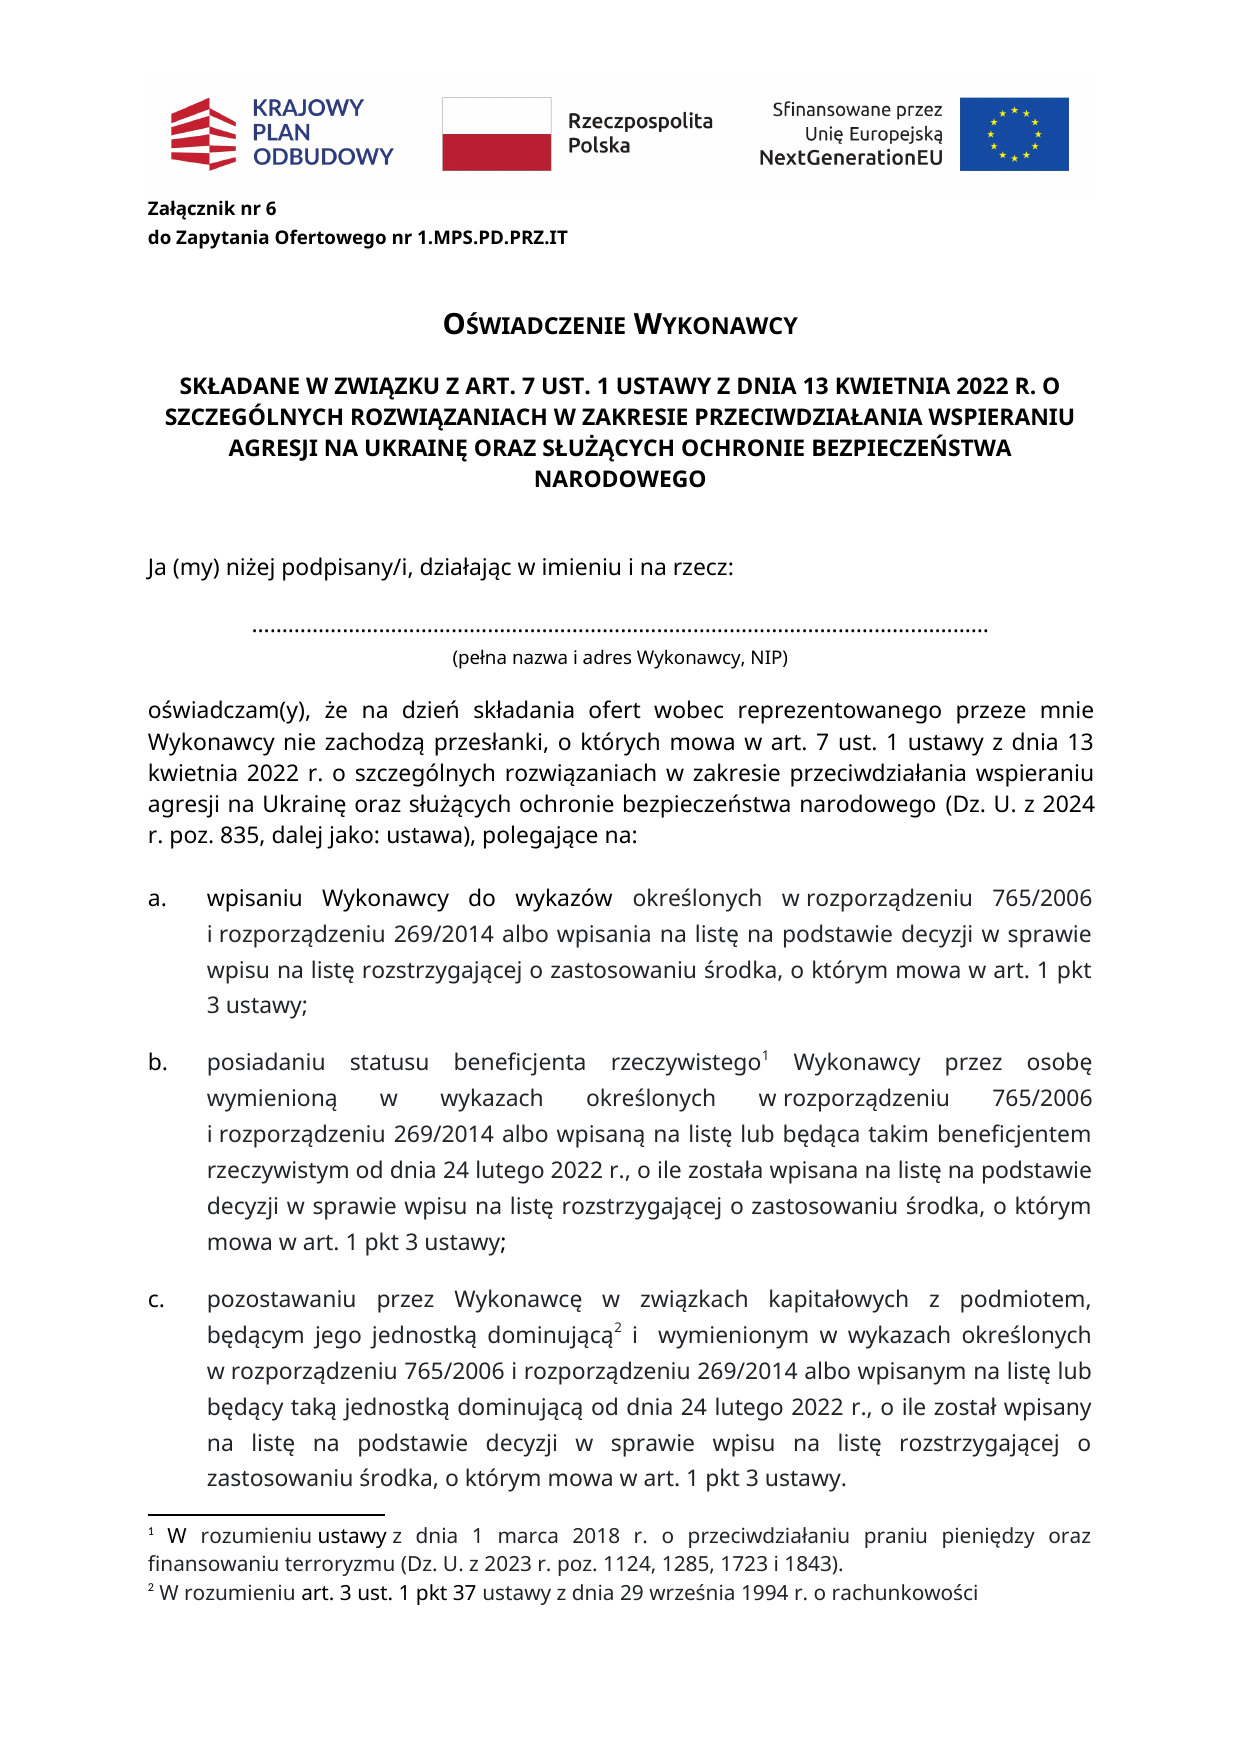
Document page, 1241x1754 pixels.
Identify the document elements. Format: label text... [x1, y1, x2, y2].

picture [147, 73, 1093, 195]
text Oświadczenie Wykonawcy [148, 303, 1093, 343]
text ………………………………………….…………………………………………………….………… [148, 608, 1093, 639]
list pozostawaniu przez Wykonawcę w związkach kapitałowych z podmiotem, będącym jego jednostką dominującą i wymienionym w wykazach określonych w rozporządzeniu 765/2006 i rozporządzeniu 269/2014 albo wpisanym na listę lub będący taką jednostką dominującą od dnia 24 lutego 2022 r., o ile został wpisany na listę na podstawie decyzji w sprawie wpisu na listę rozstrzygającej o zastosowaniu środka, o którym mowa w art. 1 pkt 3 ustawy. [148, 1283, 1093, 1494]
text Ja (my) niżej podpisany/i, działając w imieniu i na rzecz: [148, 551, 1093, 583]
text oświadczam(y), że na dzień składania ofert wobec reprezentowanego przeze mnie Wykonawcy nie zachodzą przesłanki, o których mowa w art. 7 ust. 1 ustawy z dnia 13 kwietnia 2022 r. o szczególnych rozwiązaniach w zakresie przeciwdziałania wspieraniu agresji na Ukrainę oraz służących ochronie bezpieczeństwa narodowego (Dz. U. z 2024 r. poz. 835, dalej jako: ustawa), polegające na: [148, 694, 1095, 850]
list wpisaniu Wykonawcy do wykazów określonych w rozporządzeniu 765/2006 i rozporządzeniu 269/2014 albo wpisania na listę na podstawie decyzji w sprawie wpisu na listę rozstrzygającej o zastosowaniu środka, o którym mowa w art. 1 pkt 3 ustawy; [148, 882, 1093, 1021]
text do Zapytania Ofertowego nr 1.MPS.PD.PRZ.IT [148, 224, 1093, 249]
list posiadaniu statusu beneficjenta rzeczywistego Wykonawcy przez osobę wymienioną w wykazach określonych w rozporządzeniu 765/2006 i rozporządzeniu 269/2014 albo wpisaną na listę lub będąca takim beneficjentem rzeczywistym od dnia 24 lutego 2022 r., o ile została wpisana na listę na podstawie decyzji w sprawie wpisu na listę rozstrzygającej o zastosowaniu środka, o którym mowa w art. 1 pkt 3 ustawy; [148, 1046, 1093, 1257]
text SKŁADANE W ZWIĄZKU Z ART. 7 UST. 1 USTAWY Z DNIA 13 KWIETNIA 2022 R. O SZCZEGÓLNYCH ROZWIĄZANIACH W ZAKRESIE PRZECIWDZIAŁANIA WSPIERANIU AGRESJI NA UKRAINĘ ORAZ SŁUŻĄCYCH OCHRONIE BEZPIECZEŃSTWA NARODOWEGO [148, 369, 1093, 494]
text (pełna nazwa i adres Wykonawcy, NIP) [148, 644, 1093, 669]
text Załącznik nr 6 [148, 195, 1093, 220]
